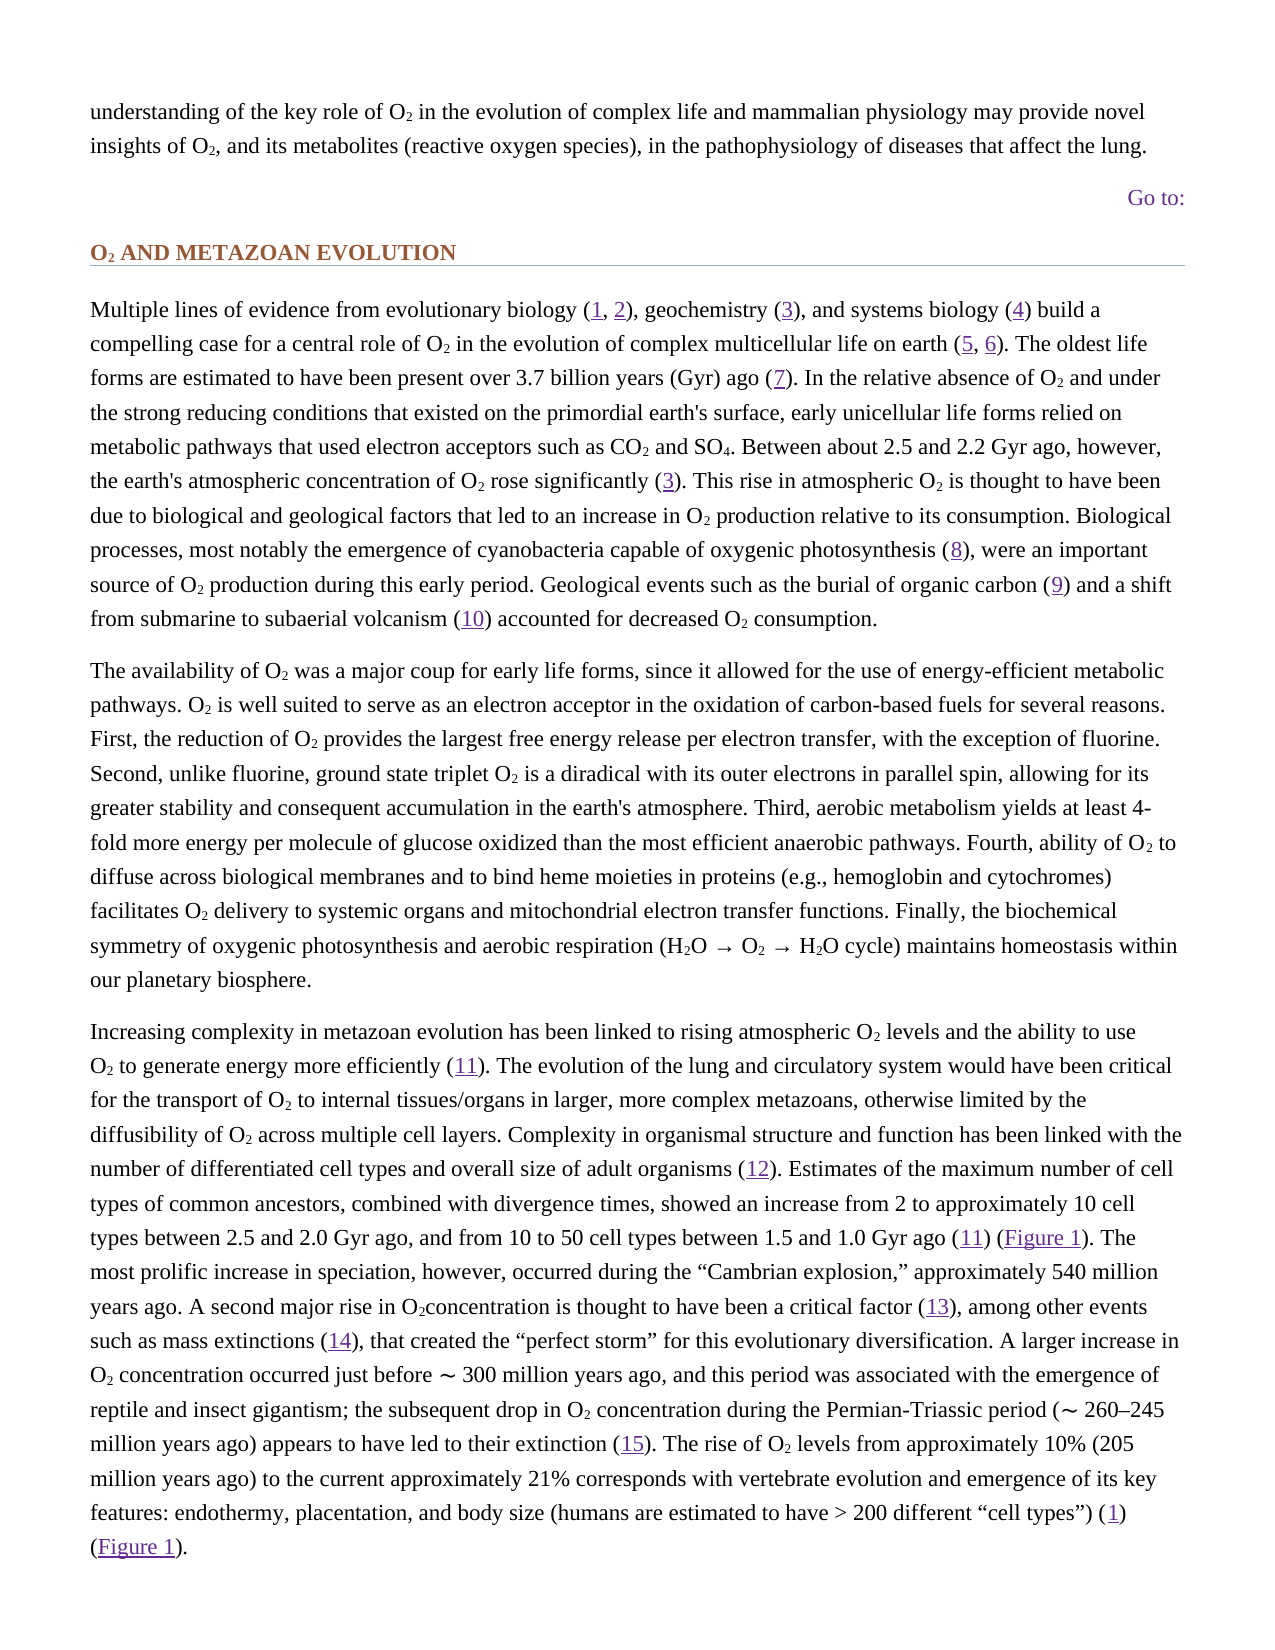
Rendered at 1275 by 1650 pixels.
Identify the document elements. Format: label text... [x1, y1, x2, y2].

text Increasing complexity in metazoan evolution has been linked to rising atmospheric O2 levels and the ability to use O2 to generate energy more efficiently (11). The evolution of the lung and circulatory system would have been critical for the transport of O2 to internal tissues/organs in larger, more complex metazoans, otherwise limited by the diffusibility of O2 across multiple cell layers. Complexity in organismal structure and function has been linked with the number of differentiated cell types and overall size of adult organisms (12). Estimates of the maximum number of cell types of common ancestors, combined with divergence times, showed an increase from 2 to approximately 10 cell types between 2.5 and 2.0 Gyr ago, and from 10 to 50 cell types between 1.5 and 1.0 Gyr ago (11) (Figure 1). The most prolific increase in speciation, however, occurred during the “Cambrian explosion,” approximately 540 million years ago. A second major rise in O2concentration is thought to have been a critical factor (13), among other events such as mass extinctions (14), that created the “perfect storm” for this evolutionary diversification. A larger increase in O2 concentration occurred just before ∼ 300 million years ago, and this period was associated with the emergence of reptile and insect gigantism; the subsequent drop in O2 concentration during the Permian-Triassic period (∼ 260–245 million years ago) appears to have led to their extinction (15). The rise of O2 levels from approximately 10% (205 million years ago) to the current approximately 21% corresponds with vertebrate evolution and emergence of its key features: endothermy, placentation, and body size (humans are estimated to have > 200 different “cell types”) (1) (Figure 1). [90, 1010, 1185, 1560]
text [90, 90, 1185, 159]
text Multiple lines of evidence from evolutionary biology (1, 2), geochemistry (3), and systems biology (4) build a compelling case for a central role of O2 in the evolution of complex multicellular life on earth (5, 6). The oldest life forms are estimated to have been present over 3.7 billion years (Gyr) ago (7). In the relative absence of O2 and under the strong reducing conditions that existed on the primordial earth's surface, early unicellular life forms relied on metabolic pathways that used electron acceptors such as CO2 and SO4. Between about 2.5 and 2.2 Gyr ago, however, the earth's atmospheric concentration of O2 rose significantly (3). This rise in atmospheric O2 is thought to have been due to biological and geological factors that led to an increase in O2 production relative to its consumption. Biological processes, most notably the emergence of cyanobacteria capable of oxygenic photosynthesis (8), were an important source of O2 production during this early period. Geological events such as the burial of organic carbon (9) and a shift from submarine to subaerial volcanism (10) accounted for decreased O2 consumption. [90, 288, 1185, 631]
text The availability of O2 was a major coup for early life forms, since it allowed for the use of energy-efficient metabolic pathways. O2 is well suited to serve as an electron acceptor in the oxidation of carbon-based fuels for several reasons. First, the reduction of O2 provides the largest free energy release per electron transfer, with the exception of fluorine. Second, unlike fluorine, ground state triplet O2 is a diradical with its outer electrons in parallel spin, allowing for its greater stability and consequent accumulation in the earth's atmosphere. Third, aerobic metabolism yields at least 4-fold more energy per molecule of glucose oxidized than the most efficient anaerobic pathways. Fourth, ability of O2 to diffuse across biological membranes and to bind heme moieties in proteins (e.g., hemoglobin and cytochromes) facilitates O2 delivery to systemic organs and mitochondrial electron transfer functions. Finally, the biochemical symmetry of oxygenic photosynthesis and aerobic respiration (H2O → O2 → H2O cycle) maintains homeostasis within our planetary biosphere. [90, 649, 1185, 992]
subtitle O2 AND METAZOAN EVOLUTION [90, 238, 1185, 265]
text Go to: [90, 176, 1185, 210]
